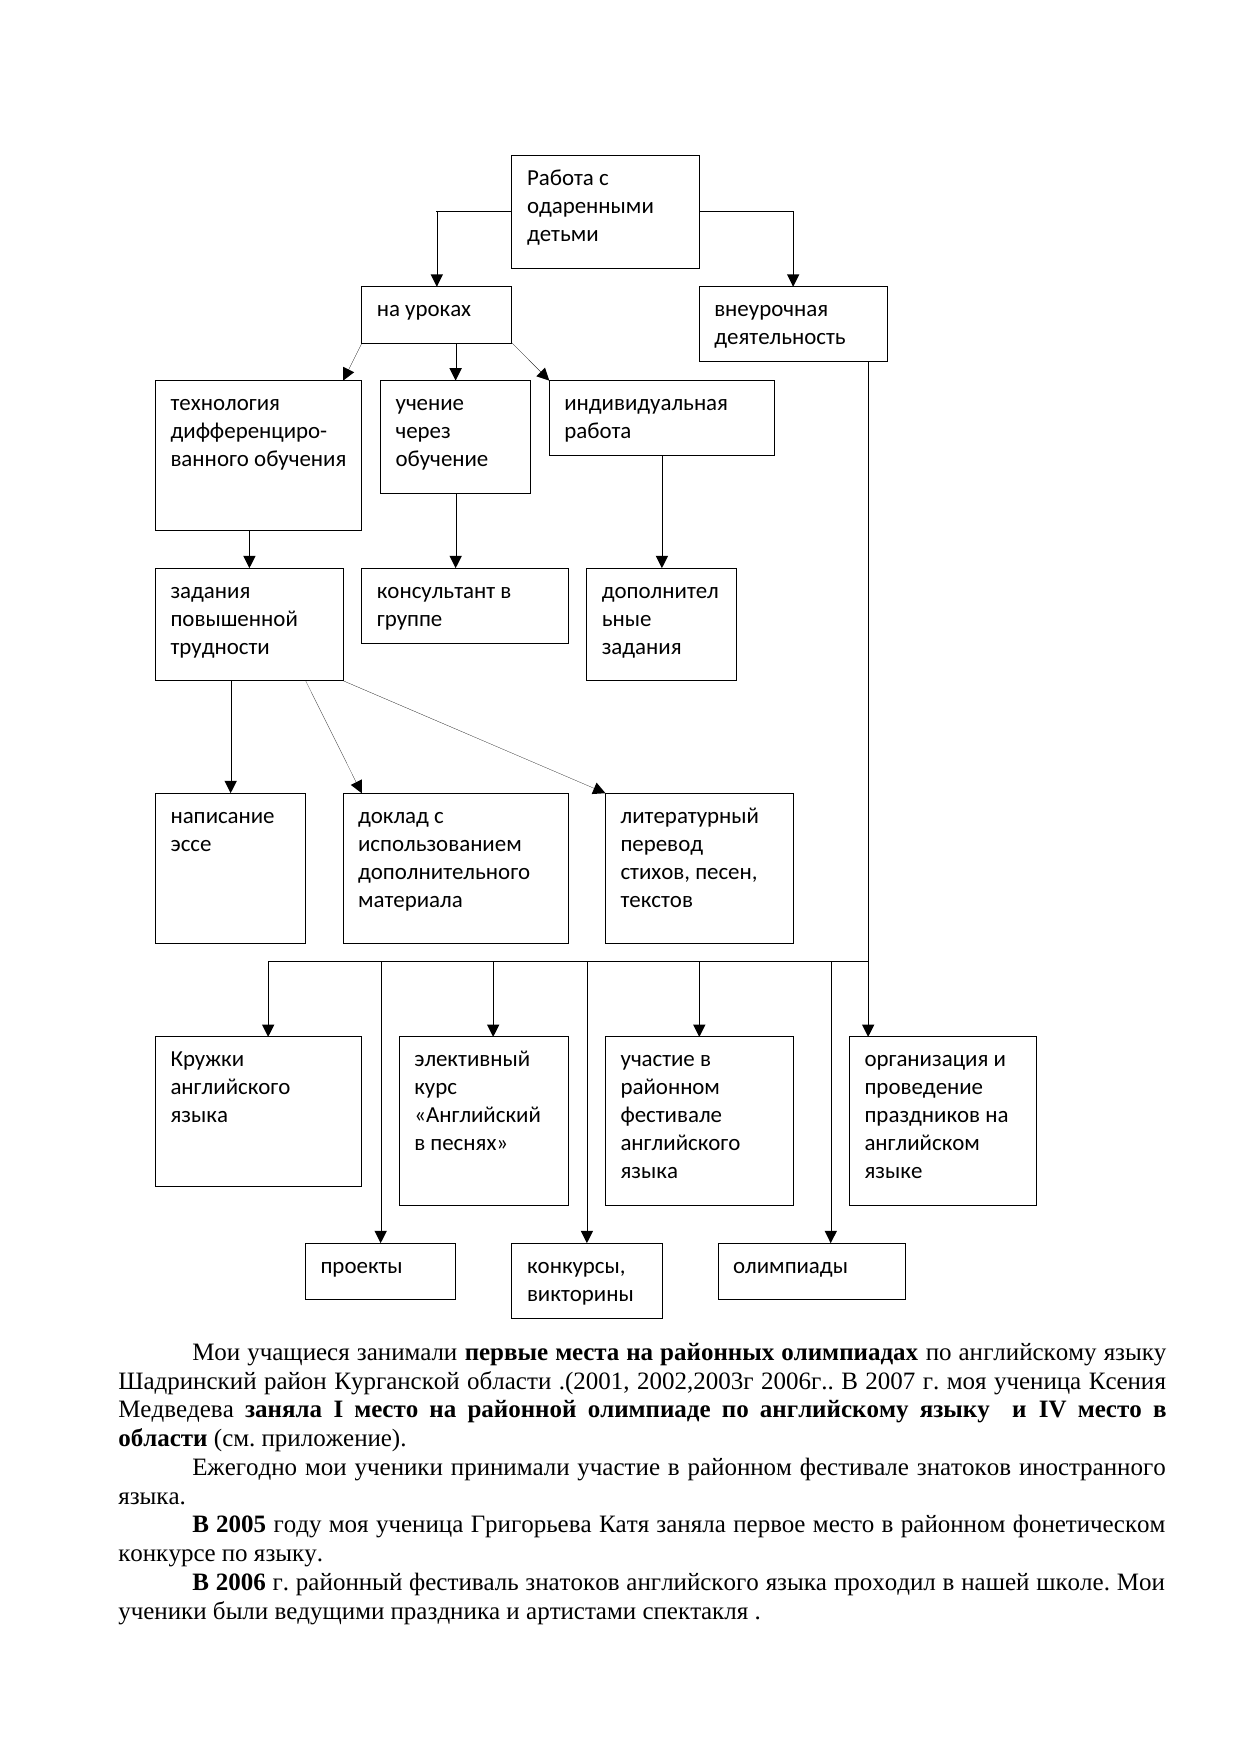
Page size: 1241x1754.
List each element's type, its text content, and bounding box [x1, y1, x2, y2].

text В 2005 году моя ученица Григорьева Катя заняла первое место в районном фонетическом конкурсе по языку. [118, 1509, 1167, 1567]
text В . районный фестиваль знатоков английского языка проходил в нашей школе. Мои ученики были ведущими праздника и артистами спектакля . [118, 1567, 1167, 1624]
text Мои учащиеся занимали первые места на районных олимпиадах по английскому языку Шадринский район Курганской области .(2001, 2002,2003г 2006г.. В . моя ученица Ксения Медведева заняла I место на районной олимпиаде по английскому языку и IV место в области (см. приложение). [118, 1337, 1167, 1452]
text Ежегодно мои ученики принимали участие в районном фестивале знатоков иностранного языка. [118, 1452, 1167, 1509]
